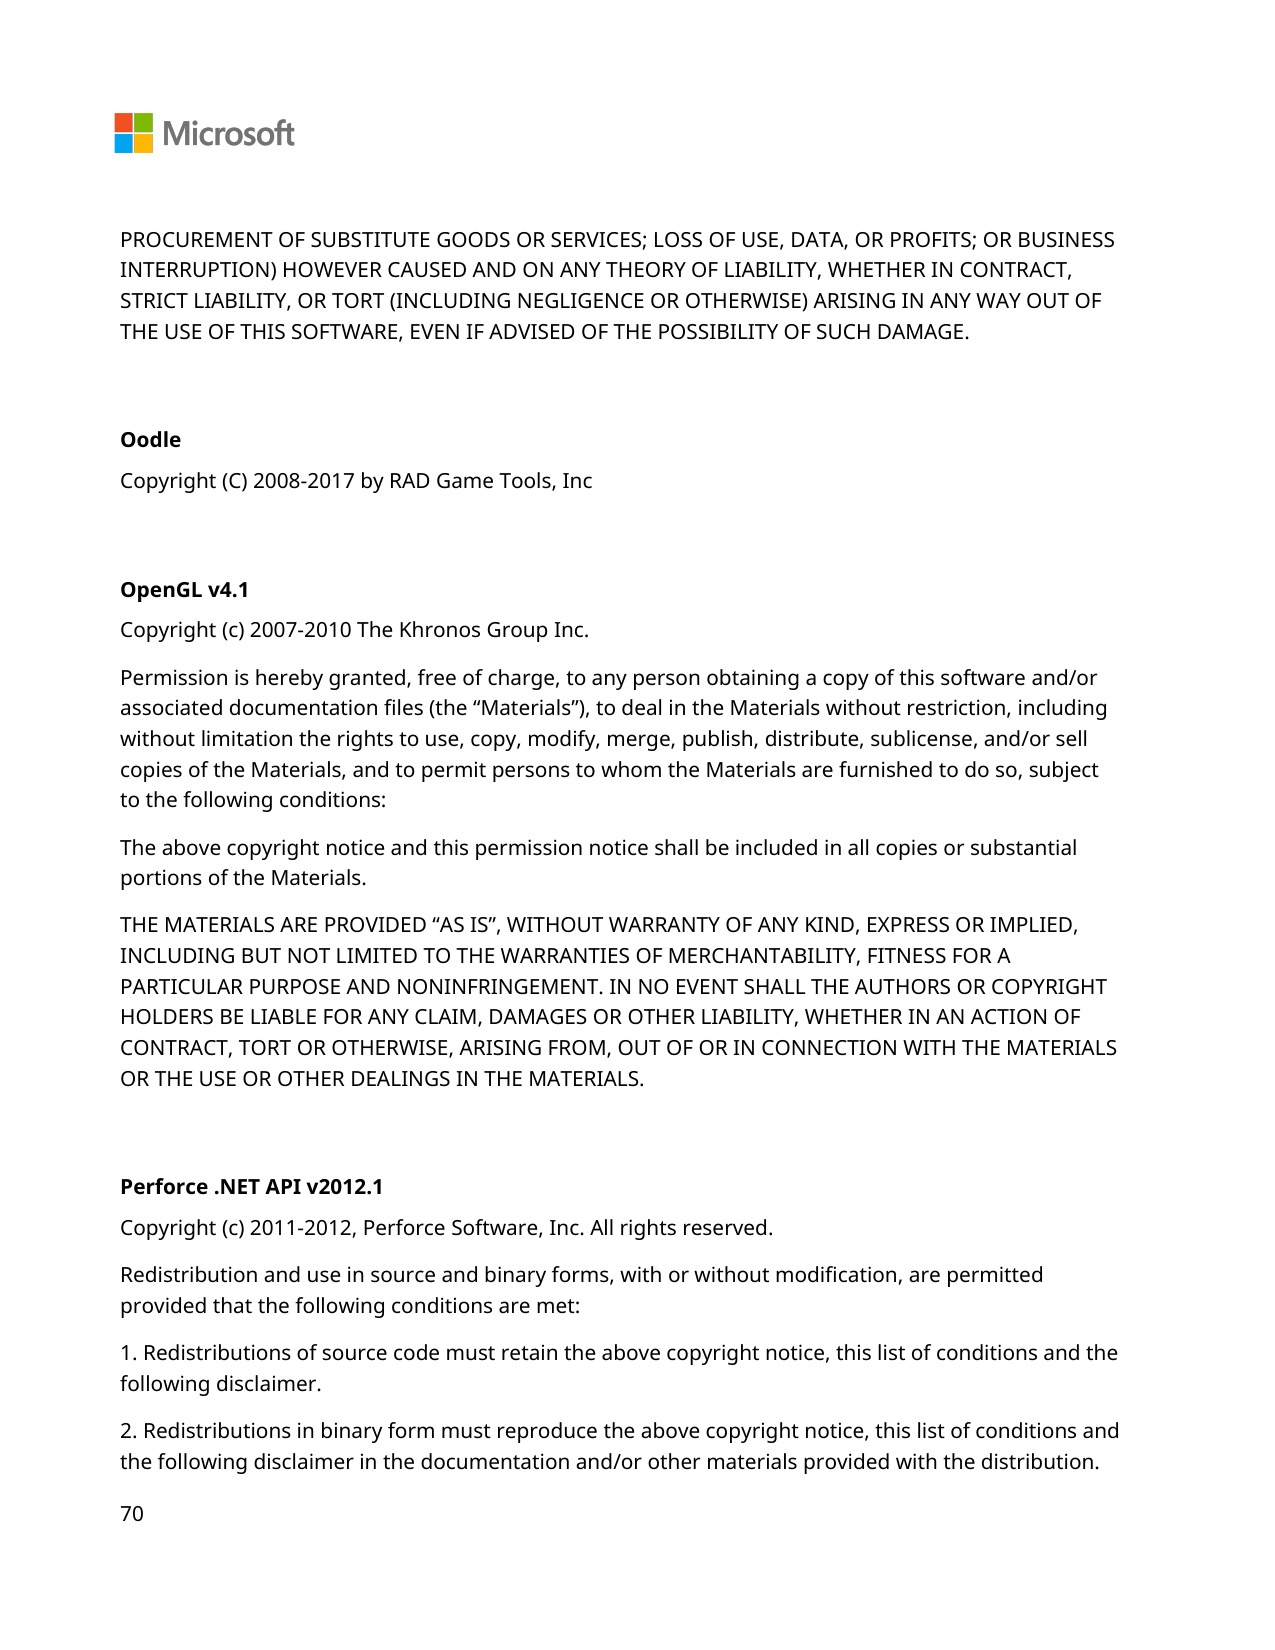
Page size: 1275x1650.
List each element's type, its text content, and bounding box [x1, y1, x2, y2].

text Redistribution and use in source and binary forms, with or without modification, are permitted provided that the following conditions are met: [120, 1260, 1125, 1319]
text The above copyright notice and this permission notice shall be included in all copies or substantial portions of the Materials. [120, 833, 1125, 892]
subtitle OpenGL v4.1 [120, 572, 1125, 603]
text 2. Redistributions in binary form must reproduce the above copyright notice, this list of conditions and the following disclaimer in the documentation and/or other materials provided with the distribution. [120, 1416, 1125, 1475]
text Copyright (c) 2007-2010 The Khronos Group Inc. [120, 616, 1125, 644]
text THE MATERIALS ARE PROVIDED “AS IS”, WITHOUT WARRANTY OF ANY KIND, EXPRESS OR IMPLIED, INCLUDING BUT NOT LIMITED TO THE WARRANTIES OF MERCHANTABILITY, FITNESS FOR A PARTICULAR PURPOSE AND NONINFRINGEMENT. IN NO EVENT SHALL THE AUTHORS OR COPYRIGHT HOLDERS BE LIABLE FOR ANY CLAIM, DAMAGES OR OTHER LIABILITY, WHETHER IN AN ACTION OF CONTRACT, TORT OR OTHERWISE, ARISING FROM, OUT OF OR IN CONNECTION WITH THE MATERIALS OR THE USE OR OTHER DEALINGS IN THE MATERIALS. [120, 911, 1125, 1092]
subtitle Oodle [120, 422, 1125, 454]
text Permission is hereby granted, free of charge, to any person obtaining a copy of this software and/or associated documentation files (the “Materials”), to deal in the Materials without restriction, including without limitation the rights to use, copy, modify, merge, publish, distribute, sublicense, and/or sell copies of the Materials, and to permit persons to whom the Materials are furnished to do so, subject to the following conditions: [120, 663, 1125, 814]
picture [114, 113, 295, 153]
text Copyright (c) 2011-2012, Perforce Software, Inc. All rights reserved. [120, 1213, 1125, 1242]
text 1. Redistributions of source code must retain the above copyright notice, this list of conditions and the following disclaimer. [120, 1338, 1125, 1397]
subtitle Perforce .NET API v2012.1 [120, 1169, 1125, 1201]
text Copyright (C) 2008-2017 by RAD Game Tools, Inc [120, 466, 1125, 495]
